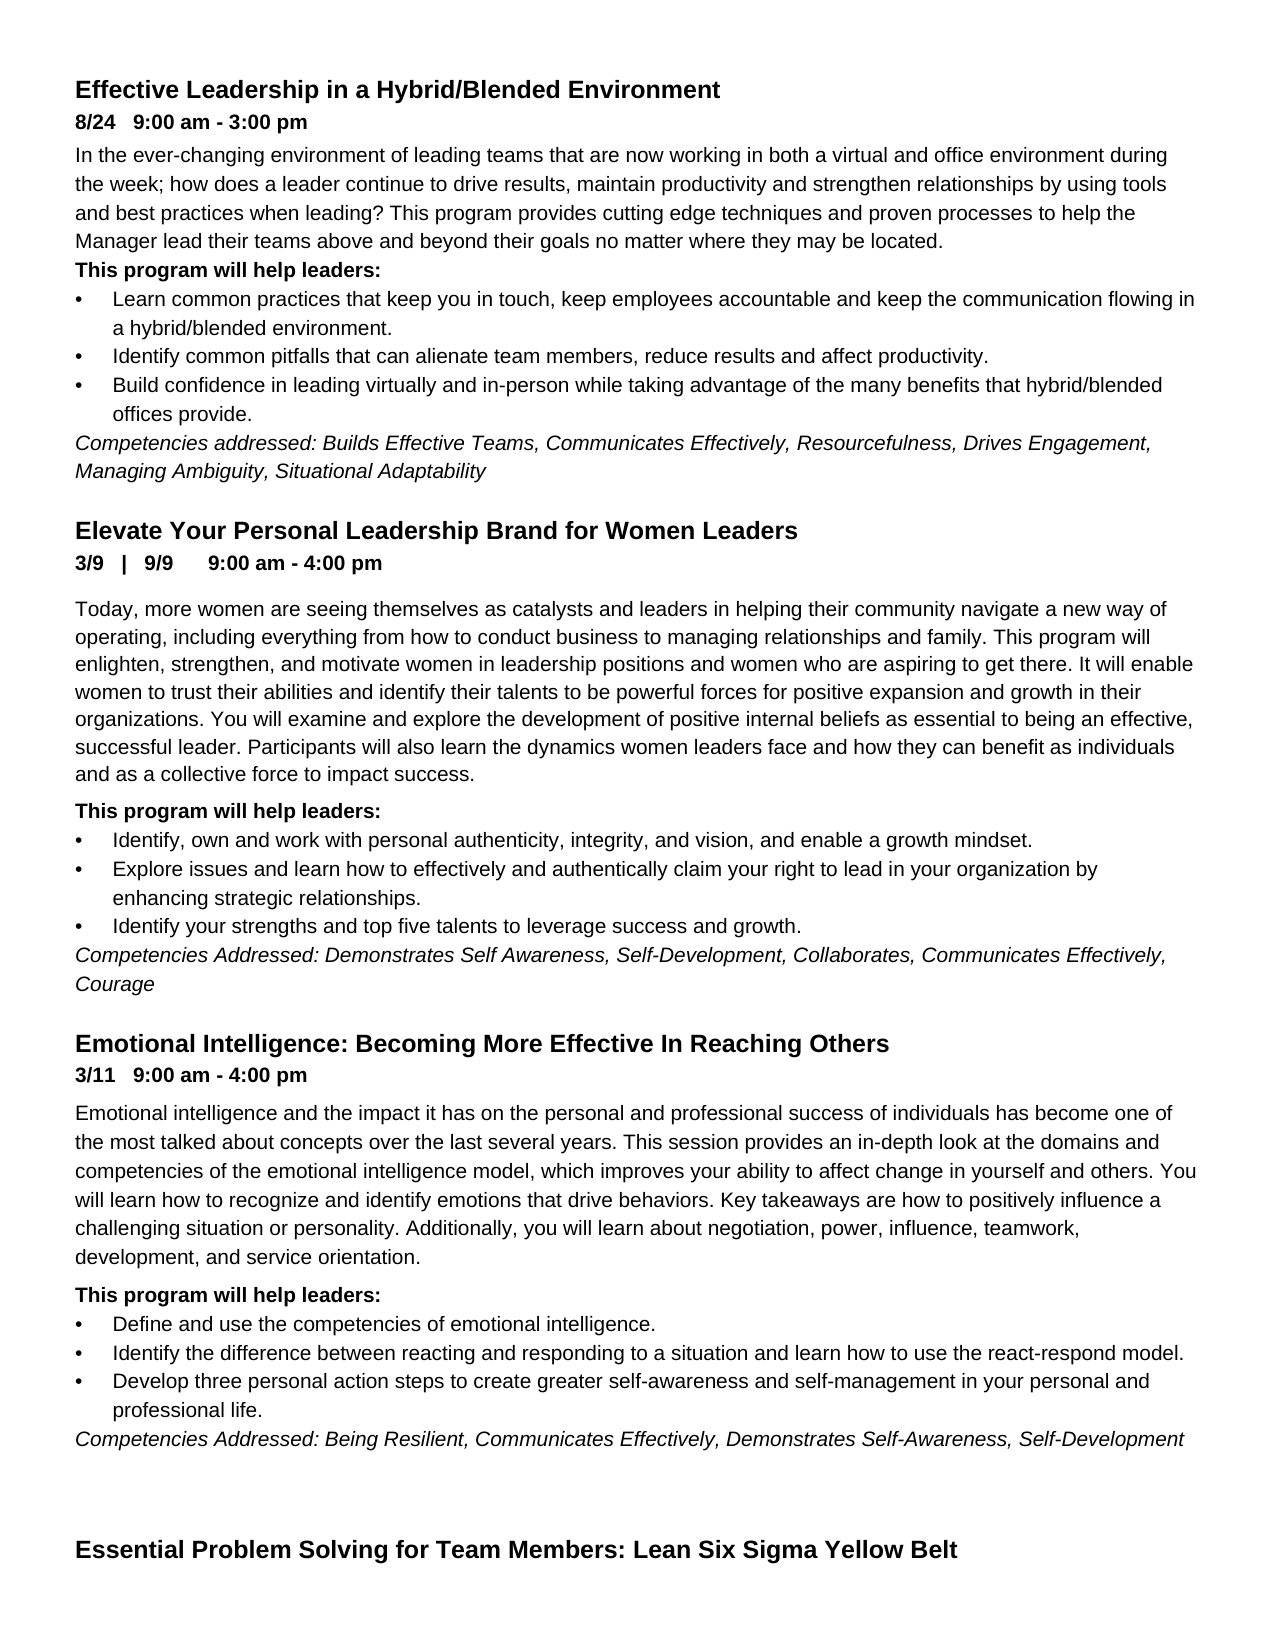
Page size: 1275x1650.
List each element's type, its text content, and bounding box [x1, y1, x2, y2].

text • Define and use the competencies of emotional intelligence. [75, 1312, 1200, 1336]
text • Identify common pitfalls that can alienate team members, reduce results and affect productivity. [75, 344, 1200, 368]
text • Identify the difference between reacting and responding to a situation and learn how to use the react-respond model. [75, 1341, 1200, 1364]
text 3/9 | 9/9 9:00 am - 4:00 pm [75, 550, 1200, 574]
text • Develop three personal action steps to create greater self-awareness and self-management in your personal and professional life. [75, 1369, 1200, 1422]
text • Build confidence in leading virtually and in-person while taking advantage of the many benefits that hybrid/blended offices provide. [75, 373, 1200, 426]
text In the ever-changing environment of leading teams that are now working in both a virtual and office environment during the week; how does a leader continue to drive results, maintain productivity and strengthen relationships by using tools and best practices when leading? This program provides cutting edge techniques and proven processes to help the Manager lead their teams above and beyond their goals no matter where they may be located. This program will help leaders: [75, 143, 1200, 282]
text 3/11 9:00 am - 4:00 pm [75, 1063, 1200, 1087]
text This program will help leaders: [75, 799, 1200, 823]
text Competencies Addressed: Being Resilient, Communicates Effectively, Demonstrates Self-Awareness, Self-Development [75, 1427, 1200, 1451]
text • Identify, own and work with personal authenticity, integrity, and vision, and enable a growth mindset. [75, 828, 1200, 852]
text • Explore issues and learn how to effectively and authentically claim your right to lead in your organization by enhancing strategic relationships. [75, 857, 1200, 909]
text This program will help leaders: [75, 1283, 1200, 1307]
text Competencies Addressed: Demonstrates Self Awareness, Self-Development, Collaborates, Communicates Effectively, Courage [75, 943, 1200, 996]
text 8/24 9:00 am - 3:00 pm [75, 109, 1200, 133]
text • Learn common practices that keep you in touch, keep employees accountable and keep the communication flowing in a hybrid/blended environment. [75, 287, 1200, 339]
text Competencies addressed: Builds Effective Teams, Communicates Effectively, Resourcefulness, Drives Engagement, Managing Ambiguity, Situational Adaptability [75, 430, 1200, 483]
text Essential Problem Solving for Team Members: Lean Six Sigma Yellow Belt [75, 1534, 1200, 1563]
text Emotional intelligence and the impact it has on the personal and professional success of individuals has become one of the most talked about concepts over the last several years. This session provides an in-depth look at the domains and competencies of the emotional intelligence model, which improves your ability to affect change in yourself and others. You will learn how to recognize and identify emotions that drive behaviors. Key takeaways are how to positively influence a challenging situation or personality. Additionally, you will learn about negotiation, power, influence, teamwork, development, and service orientation. [75, 1101, 1200, 1269]
text Today, more women are seeing themselves as catalysts and leaders in helping their community navigate a new way of operating, including everything from how to conduct business to managing relationships and family. This program will enlighten, strengthen, and motivate women in leadership positions and women who are aspiring to get there. It will enable women to trust their abilities and identify their talents to be powerful forces for positive expansion and growth in their organizations. You will examine and explore the development of positive internal beliefs as essential to being an effective, successful leader. Participants will also learn the dynamics women leaders face and how they can benefit as individuals and as a collective force to impact success. [75, 597, 1200, 786]
text • Identify your strengths and top five talents to leverage success and growth. [75, 914, 1200, 938]
text Elevate Your Personal Leadership Brand for Women Leaders [75, 516, 1200, 545]
text Emotional Intelligence: Becoming More Effective In Reaching Others [75, 1028, 1200, 1057]
text Effective Leadership in a Hybrid/Blended Environment [75, 75, 1200, 104]
